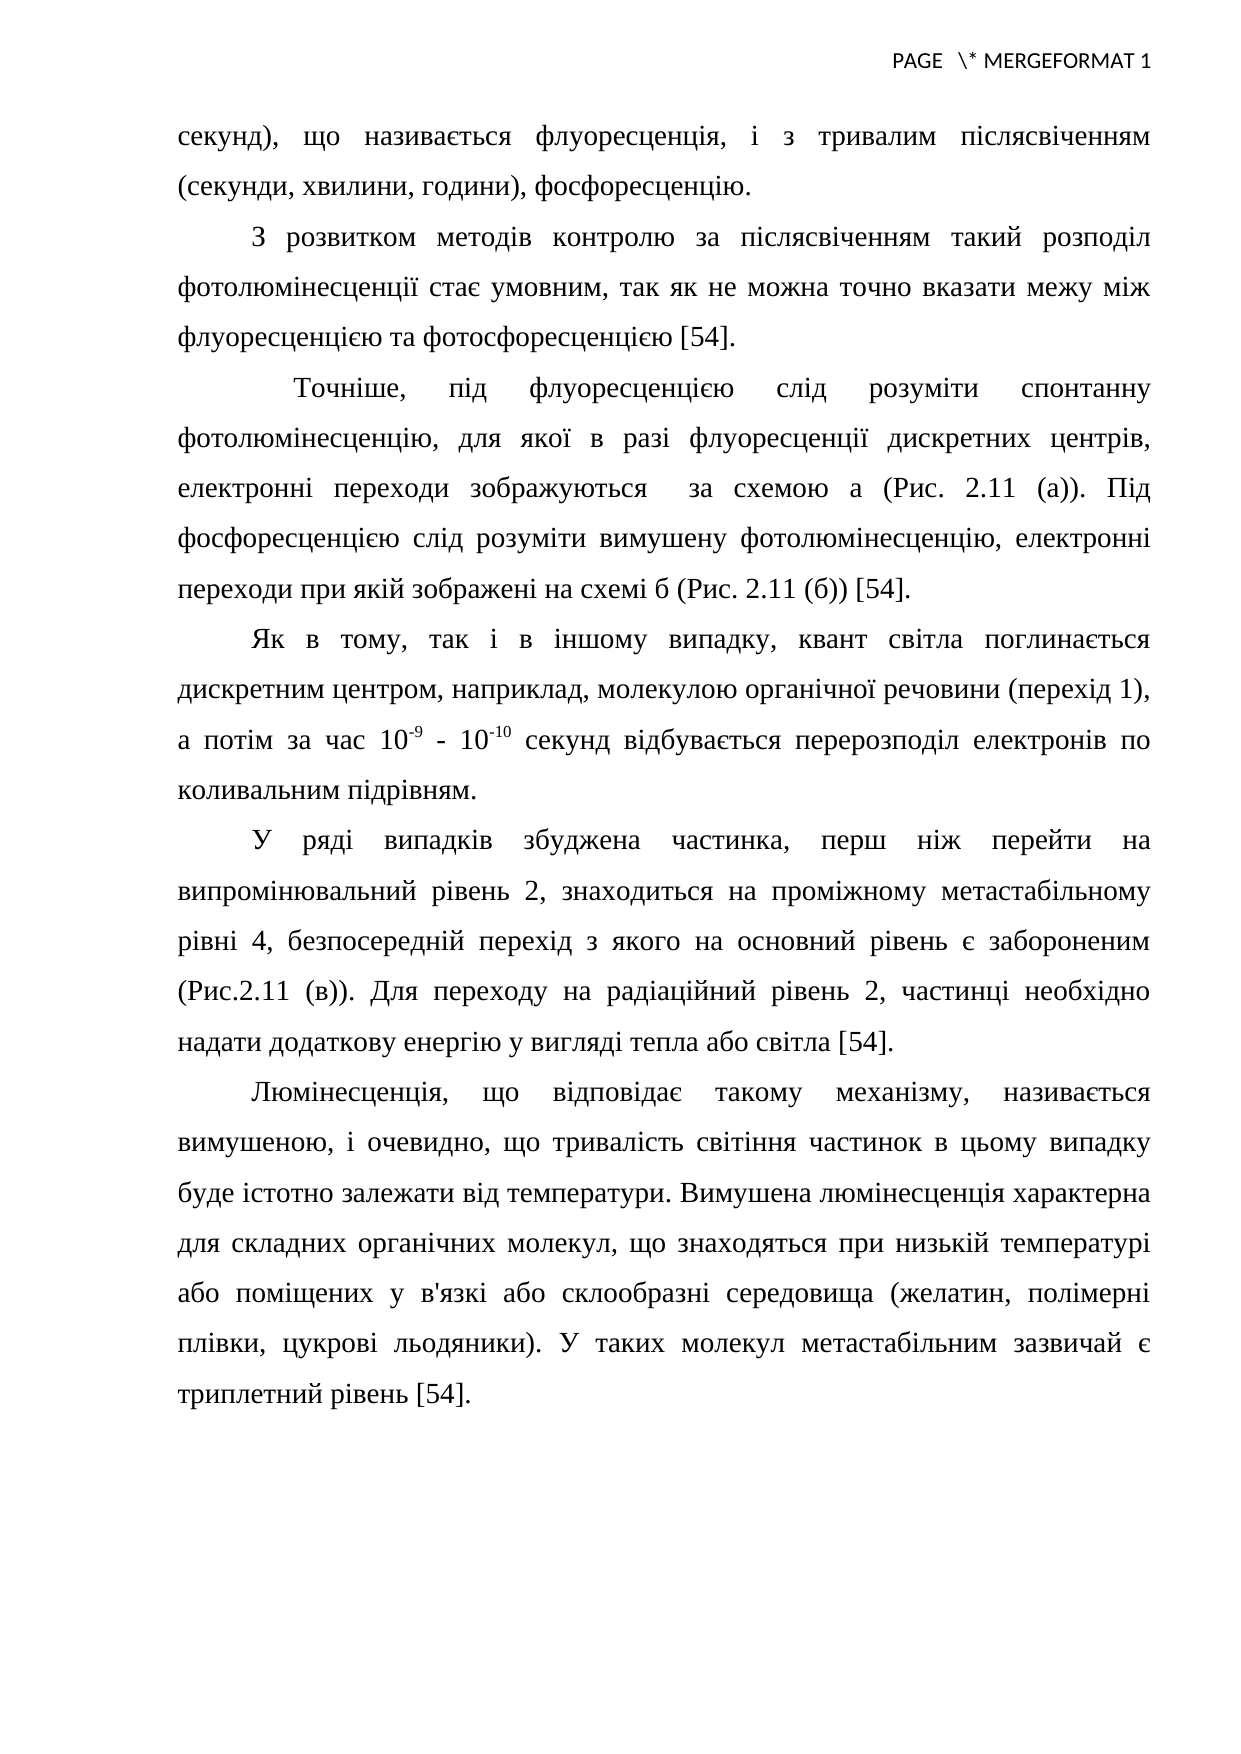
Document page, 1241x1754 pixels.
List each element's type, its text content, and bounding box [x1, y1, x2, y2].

text Точніше, під флуоресценцією слід розуміти спонтанну фотолюмінесценцію, для якої в разі флуоресценції дискретних центрів, електронні переходи зображуються за схемою а (Рис. 2.11 (а)). Під фосфоресценцією слід розуміти вимушену фотолюмінесценцію, електронні переходи при якій зображені на схемі б (Рис. 2.11 (б)) [54]. [177, 370, 1152, 604]
text З розвитком методів контролю за післясвіченням такий розподіл фотолюмінесценції стає умовним, так як не можна точно вказати межу між флуоресценцією та фотосфоресценцією [54]. [177, 219, 1152, 353]
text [177, 118, 1152, 202]
text Як в тому, так і в іншому випадку, квант світла поглинається дискретним центром, наприклад, молекулою органічної речовини (перехід 1), а потім за час 10-9 - 10-10 секунд відбувається перерозподіл електронів по коливальним підрівням. [177, 621, 1152, 806]
text У ряді випадків збуджена частинка, перш ніж перейти на випромінювальний рівень 2, знаходиться на проміжному метастабільному рівні 4, безпосередній перехід з якого на основний рівень є забороненим (Рис.2.11 (в)). Для переходу на радіаційний рівень 2, частинці необхідно надати додаткову енергію у вигляді тепла або світла [54]. [177, 822, 1152, 1057]
text Люмінесценція, що відповідає такому механізму, називається вимушеною, і очевидно, що тривалість світіння частинок в цьому випадку буде істотно залежати від температури. Вимушена люмінесценція характерна для складних органічних молекул, що знаходяться при низькій температурі або поміщених у в'язкі або склообразні середовища (желатин, полімерні плівки, цукрові льодяники). У таких молекул метастабільним зазвичай є триплетний рівень [54]. [177, 1074, 1152, 1409]
